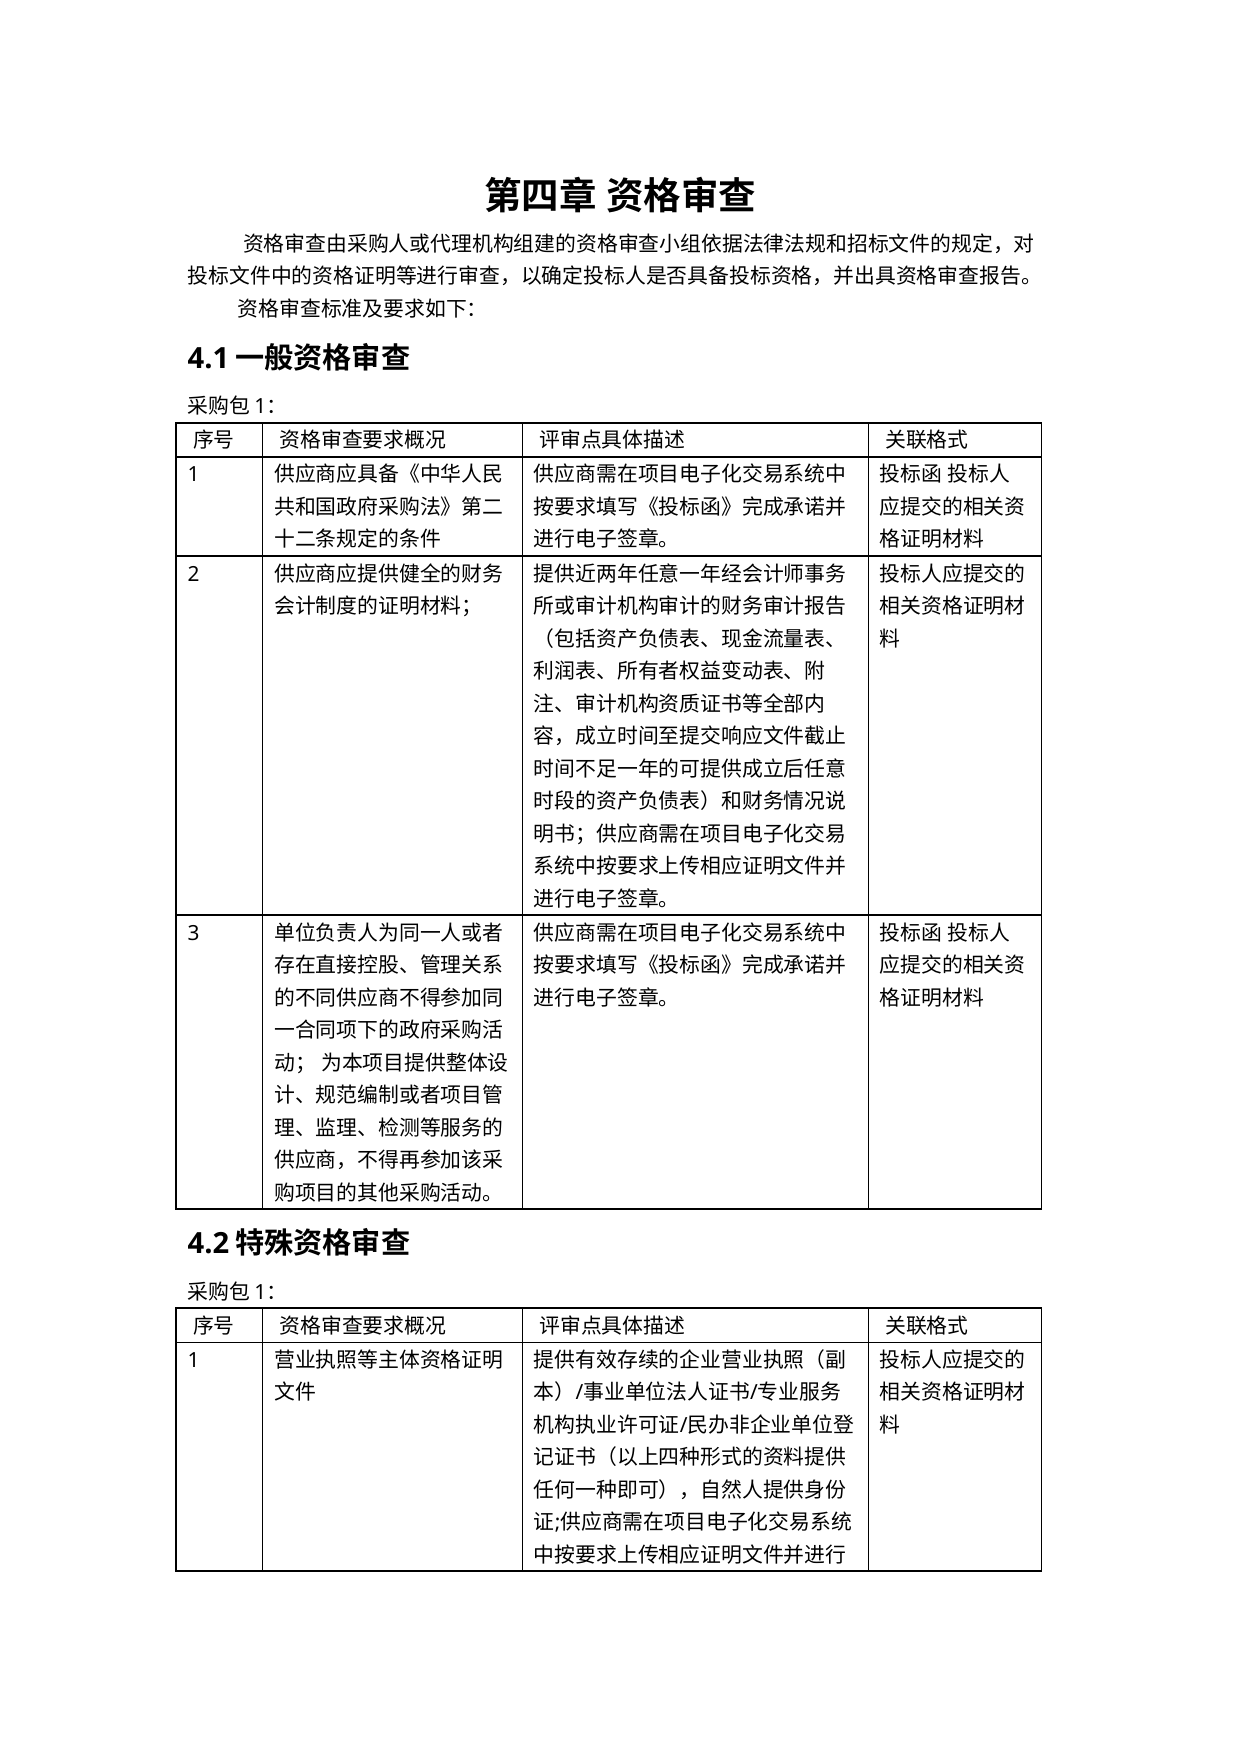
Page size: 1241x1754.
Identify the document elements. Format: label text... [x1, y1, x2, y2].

table_cell 营业执照等主体资格证明文件 [263, 1343, 522, 1570]
table_header 资格审查要求概况 [263, 1309, 522, 1341]
table_cell 投标函 投标人应提交的相关资格证明材料 [869, 916, 1041, 1208]
table_cell 供应商需在项目电子化交易系统中按要求填写《投标函》完成承诺并进行电子签章。 [523, 916, 868, 1208]
table_cell 投标人应提交的相关资格证明材料 [869, 1343, 1041, 1570]
table_cell 2 [177, 557, 262, 914]
table_cell 1 [177, 1343, 262, 1570]
text 资格审查标准及要求如下： [187, 292, 1053, 324]
table_cell 3 [177, 916, 262, 1208]
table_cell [523, 1343, 868, 1570]
table_cell 单位负责人为同一人或者存在直接控股、管理关系的不同供应商不得参加同一合同项下的政府采购活动； 为本项目提供整体设计、规范编制或者项目管理、监理、检测等服务的供应商，不得再参加该采购项目的其他采购活动。 [263, 916, 522, 1208]
text 采购包1： [187, 389, 1053, 422]
text 4.1一般资格审查 [187, 324, 1053, 389]
text 4.2特殊资格审查 [187, 1210, 1053, 1275]
table_header 评审点具体描述 [523, 424, 868, 456]
table_cell 供应商应提供健全的财务会计制度的证明材料； [263, 557, 522, 914]
table_header 序号 [177, 1309, 262, 1341]
table_cell 1 [177, 458, 262, 555]
table_cell 投标人应提交的相关资格证明材料 [869, 557, 1041, 914]
table_cell 供应商应具备《中华人民共和国政府采购法》第二十二条规定的条件 [263, 458, 522, 555]
table_header 评审点具体描述 [523, 1309, 868, 1341]
text 第四章 资格审查 [187, 162, 1053, 227]
table_header 关联格式 [869, 1309, 1041, 1341]
table_cell 投标函 投标人应提交的相关资格证明材料 [869, 458, 1041, 555]
table_cell 供应商需在项目电子化交易系统中按要求填写《投标函》完成承诺并进行电子签章。 [523, 458, 868, 555]
table_cell 提供近两年任意一年经会计师事务所或审计机构审计的财务审计报告（包括资产负债表、现金流量表、利润表、所有者权益变动表、附注、审计机构资质证书等全部内容，成立时间至提交响应文件截止时间不足一年的可提供成立后任意时段的资产负债表）和财务情况说明书；供应商需在项目电子化交易系统中按要求上传相应证明文件并进行电子签章。 [523, 557, 868, 914]
table_header 关联格式 [869, 424, 1041, 456]
text 资格审查由采购人或代理机构组建的资格审查小组依据法律法规和招标文件的规定，对投标文件中的资格证明等进行审查，以确定投标人是否具备投标资格，并出具资格审查报告。 [187, 227, 1053, 292]
text 采购包1： [187, 1275, 1053, 1307]
table_header 资格审查要求概况 [263, 424, 522, 456]
table_header 序号 [177, 424, 262, 456]
